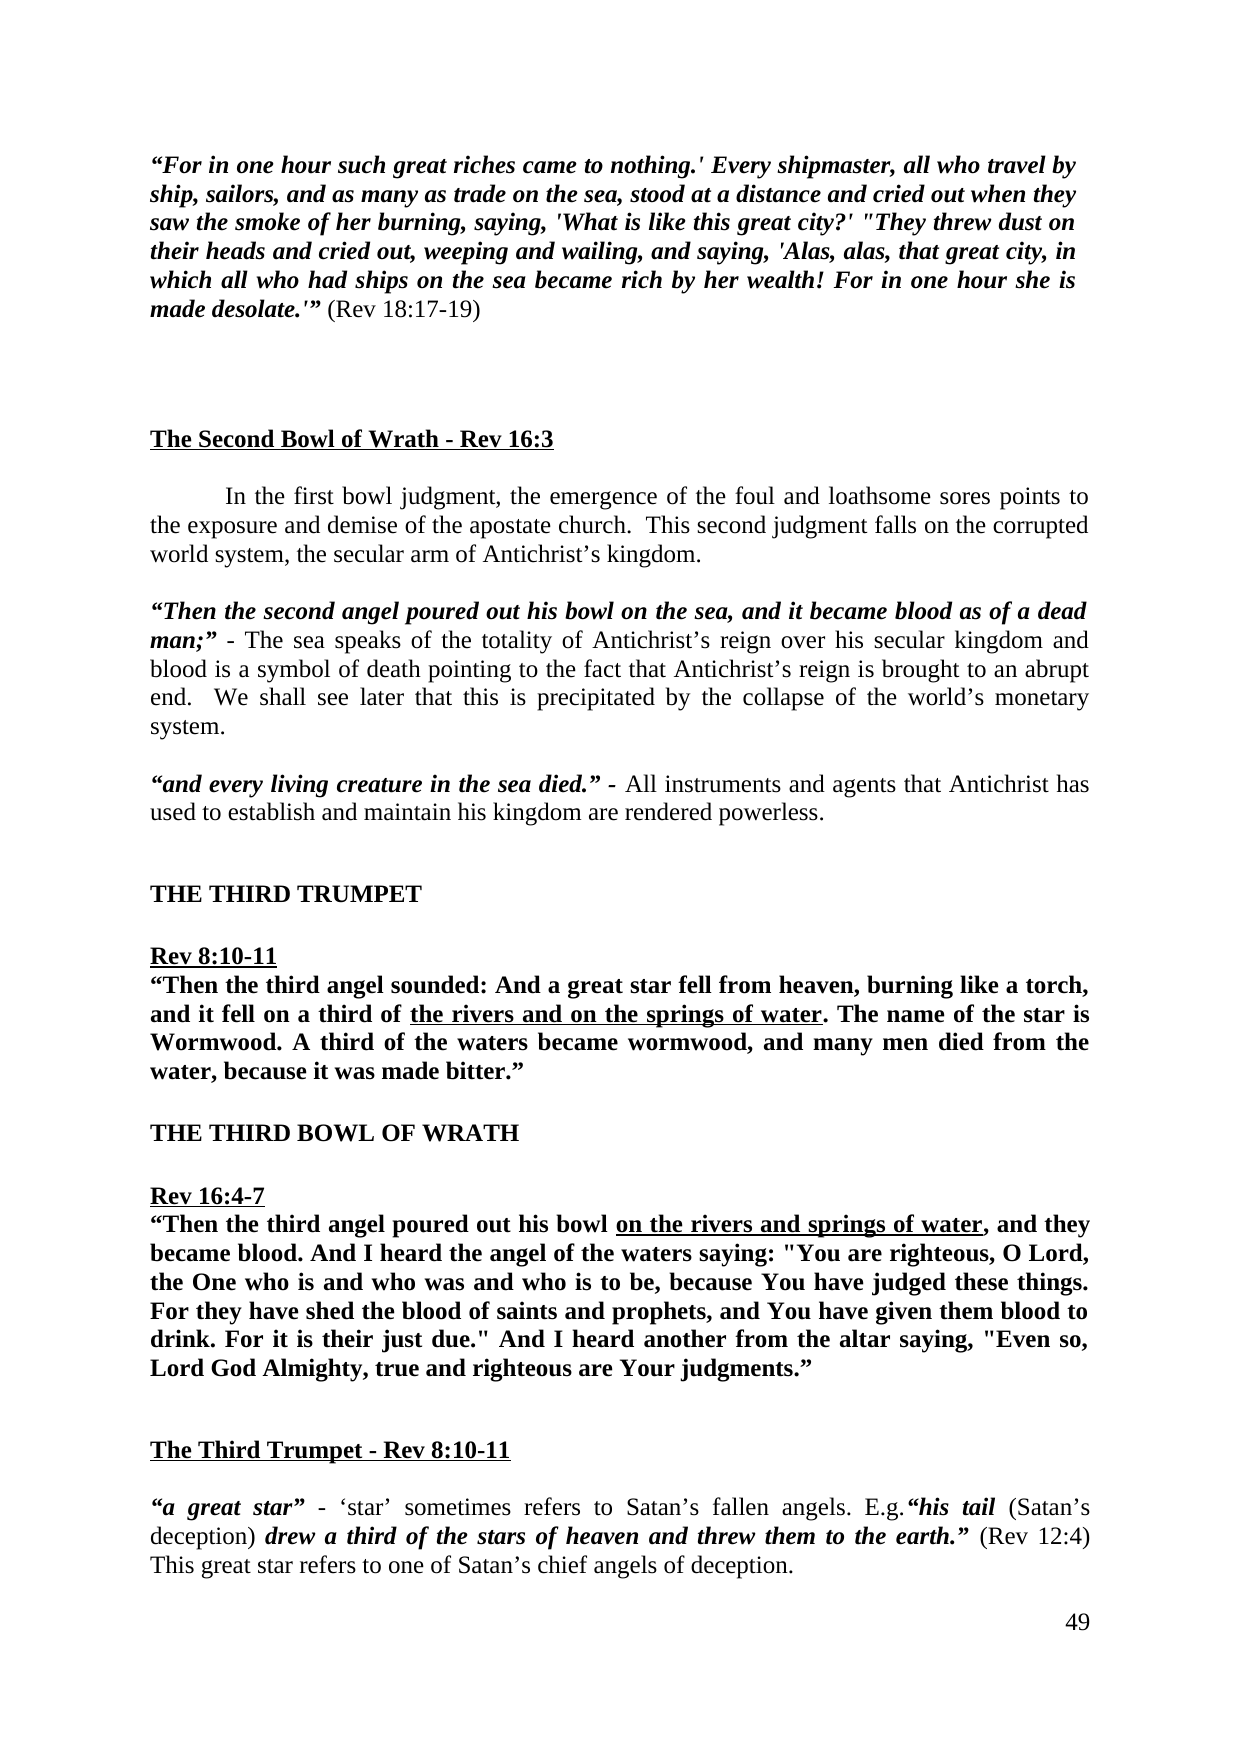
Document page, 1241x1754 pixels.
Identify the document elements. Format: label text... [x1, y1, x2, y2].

text “and every living creature in the sea died.” - All instruments and agents that Antichrist has used to establish and maintain his kingdom are rendered powerless. [150, 769, 1090, 826]
text “Then the second angel poured out his bowl on the sea, and it became blood as of a dead man;” - The sea speaks of the totality of Antichrist’s reign over his secular kingdom and blood is a symbol of death pointing to the fact that Antichrist’s reign is brought to an abrupt end. We shall see later that this is precipitated by the collapse of the world’s monetary system. [150, 596, 1090, 740]
text “a great star” - ‘star’ sometimes refers to Satan’s fallen angels. E.g.“his tail (Satan’s deception) drew a third of the stars of heaven and threw them to the earth.” (Rev 12:4) This great star refers to one of Satan’s chief angels of deception. [150, 1492, 1090, 1578]
text “Then the third angel sounded: And a great star fell from heaven, burning like a torch, and it fell on a third of the rivers and on the springs of water. The name of the star is Wormwood. A third of the waters became wormwood, and many men died from the water, because it was made bitter.” [150, 970, 1090, 1085]
text Rev 16:4-7 [150, 1181, 1090, 1209]
text THE THIRD BOWL OF WRATH [150, 1118, 1090, 1147]
text “For in one hour such great riches came to nothing.' Every shipmaster, all who travel by ship, sailors, and as many as trade on the sea, stood at a distance and cried out when they saw the smoke of her burning, saying, 'What is like this great city?' "They threw dust on their heads and cried out, weeping and wailing, and saying, 'Alas, alas, that great city, in which all who had ships on the sea became rich by her wealth! For in one hour she is made desolate.'” (Rev 18:17-19) [150, 150, 1080, 322]
text The Third Trumpet - Rev 8:10-11 [150, 1435, 1090, 1463]
text The Second Bowl of Wrath - Rev 16:3 [150, 424, 1090, 452]
text “Then the third angel poured out his bowl on the rivers and springs of water, and they became blood. And I heard the angel of the waters saying: "You are righteous, O Lord, the One who is and who was and who is to be, because You have judged these things. For they have shed the blood of saints and prophets, and You have given them blood to drink. For it is their just due." And I heard another from the altar saying, "Even so, Lord God Almighty, true and righteous are Your judgments.” [150, 1209, 1090, 1382]
text THE THIRD TRUMPET [150, 879, 1090, 908]
text Rev 8:10-11 [150, 941, 1090, 970]
text In the first bowl judgment, the emergence of the foul and loathsome sores points to the exposure and demise of the apostate church. This second judgment falls on the corrupted world system, the secular arm of Antichrist’s kingdom. [150, 481, 1090, 567]
